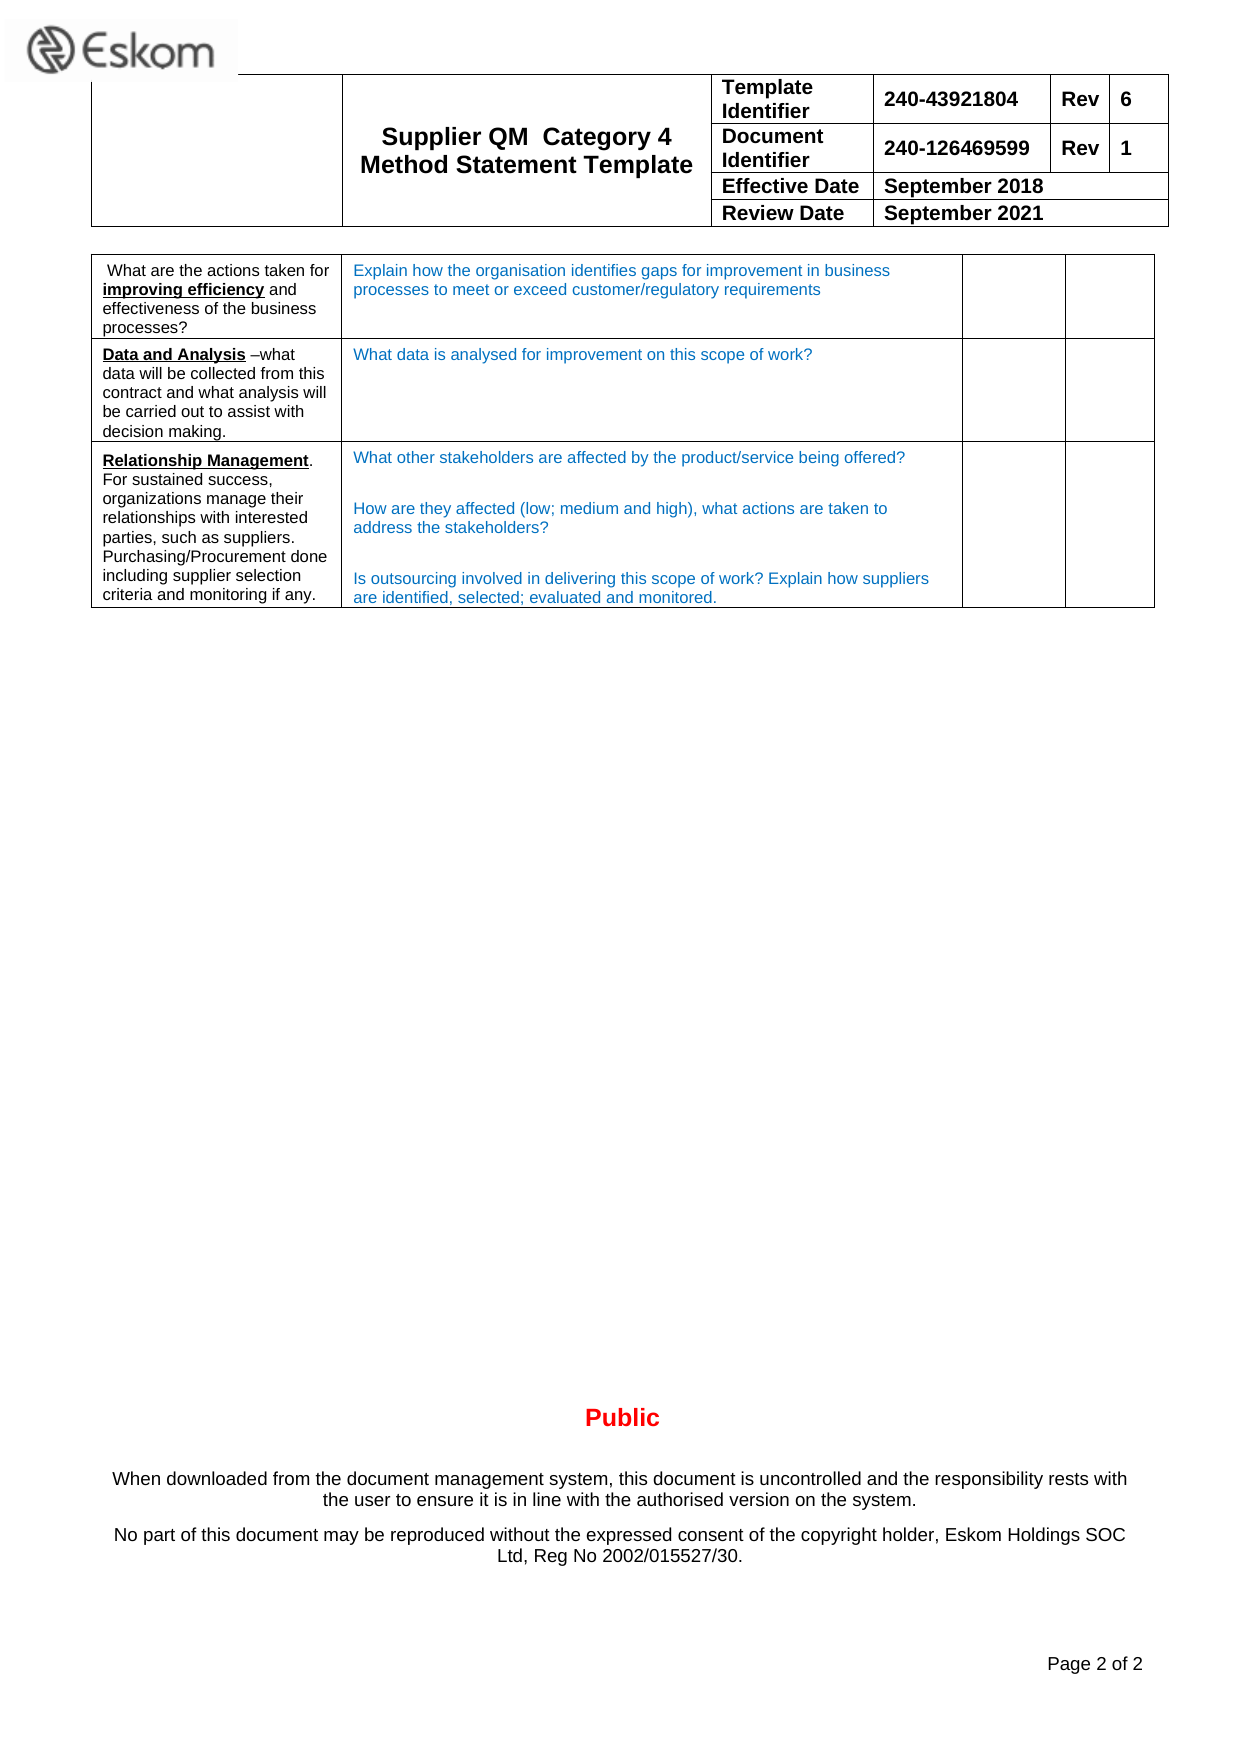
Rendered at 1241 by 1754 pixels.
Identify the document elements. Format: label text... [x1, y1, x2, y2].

table_cell What other stakeholders are affected by the product/service being offered? How are they affected (low; medium and high), what actions are taken to address the stakeholders? Is outsourcing involved in delivering this scope of work? Explain how suppliers are identified, selected; evaluated and monitored. [342, 442, 962, 607]
table_cell [963, 255, 1065, 337]
table_cell Explain how the organisation identifies gaps for improvement in business processes to meet or exceed customer/regulatory requirements [342, 255, 962, 337]
table_cell [1066, 255, 1154, 337]
table_cell What are the actions taken for improving efficiency and effectiveness of the business processes? [92, 255, 341, 337]
table_cell Relationship Management. For sustained success, organizations manage their relationships with interested parties, such as suppliers. Purchasing/Procurement done including supplier selection criteria and monitoring if any. [92, 442, 341, 607]
table_cell What data is analysed for improvement on this scope of work? [342, 339, 962, 441]
table_cell [963, 442, 1065, 607]
table_cell [1066, 442, 1154, 607]
table_cell [1066, 339, 1154, 441]
table_cell Data and Analysis –what data will be collected from this contract and what analysis will be carried out to assist with decision making. [92, 339, 341, 441]
table_cell [963, 339, 1065, 441]
